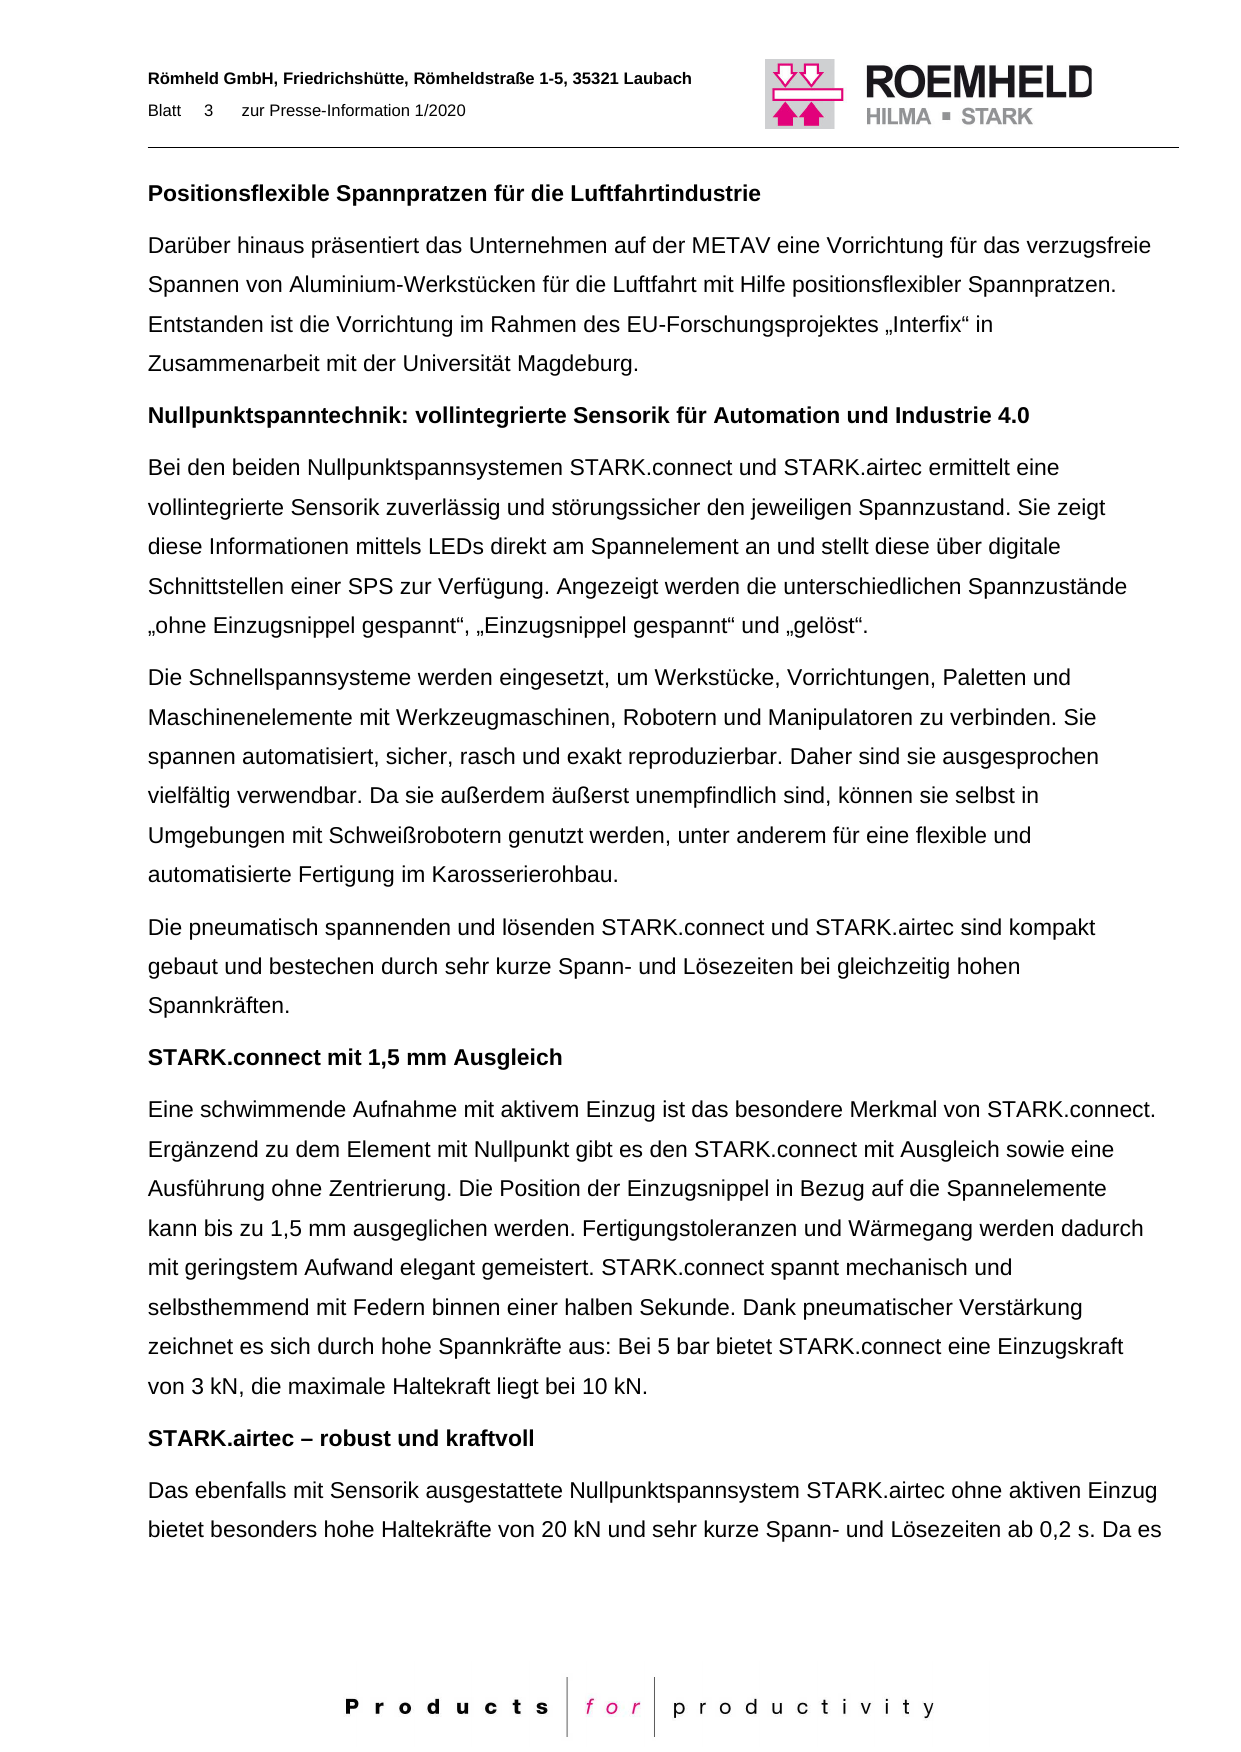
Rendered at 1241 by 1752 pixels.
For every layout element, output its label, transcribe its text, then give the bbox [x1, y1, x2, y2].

text STARK.connect mit 1,5 mm Ausgleich [148, 1044, 1166, 1071]
text Positionsflexible Spannpratzen für die Luftfahrtindustrie [148, 148, 1162, 206]
text Die Schnellspannsysteme werden eingesetzt, um Werkstücke, Vorrichtungen, Paletten und Maschinenelemente mit Werkzeugmaschinen, Robotern und Manipulatoren zu verbinden. Sie spannen automatisiert, sicher, rasch und exakt reproduzierbar. Daher sind sie ausgesprochen vielfältig verwendbar. Da sie außerdem äußerst unempfindlich sind, können sie selbst in Umgebungen mit Schweißrobotern genutzt werden, unter anderem für eine flexible und automatisierte Fertigung im Karosserierohbau. [148, 664, 1162, 888]
text Eine schwimmende Aufnahme mit aktivem Einzug ist das besondere Merkmal von STARK.connect. Ergänzend zu dem Element mit Nullpunkt gibt es den STARK.connect mit Ausgleich sowie eine Ausführung ohne Zentrierung. Die Position der Einzugsnippel in Bezug auf die Spannelemente kann bis zu 1,5 mm ausgeglichen werden. Fertigungstoleranzen und Wärmegang werden dadurch mit geringstem Aufwand elegant gemeistert. STARK.connect spannt mechanisch und selbsthemmend mit Federn binnen einer halben Sekunde. Dank pneumatischer Verstärkung zeichnet es sich durch hohe Spannkräfte aus: Bei 5 bar bietet STARK.connect eine Einzugskraft von 3 kN, die maximale Haltekraft liegt bei 10 kN. [148, 1096, 1162, 1399]
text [148, 1477, 1162, 1542]
text Darüber hinaus präsentiert das Unternehmen auf der METAV eine Vorrichtung für das verzugsfreie Spannen von Aluminium-Werkstücken für die Luftfahrt mit Hilfe positionsflexibler Spannpratzen. Entstanden ist die Vorrichtung im Rahmen des EU-Forschungsprojektes „Interfix“ in Zusammenarbeit mit der Universität Magdeburg. [148, 232, 1162, 377]
text STARK.airtec – robust und kraftvoll [148, 1425, 1166, 1451]
text Nullpunktspanntechnik: vollintegrierte Sensorik für Automation und Industrie 4.0 [148, 402, 1162, 428]
text Die pneumatisch spannenden und lösenden STARK.connect und STARK.airtec sind kompakt gebaut und bestechen durch sehr kurze Spann- und Lösezeiten bei gleichzeitig hohen Spannkräften. [148, 913, 1162, 1019]
text Bei den beiden Nullpunktspannsystemen STARK.connect und STARK.airtec ermittelt eine vollintegrierte Sensorik zuverlässig und störungssicher den jeweiligen Spannzustand. Sie zeigt diese Informationen mittels LEDs direkt am Spannelement an und stellt diese über digitale Schnittstellen einer SPS zur Verfügung. Angezeigt werden die unterschiedlichen Spannzustände „ohne Einzugsnippel gespannt“, „Einzugsnippel gespannt“ und „gelöst“. [148, 454, 1162, 638]
picture [763, 59, 1092, 128]
picture [299, 1661, 990, 1747]
